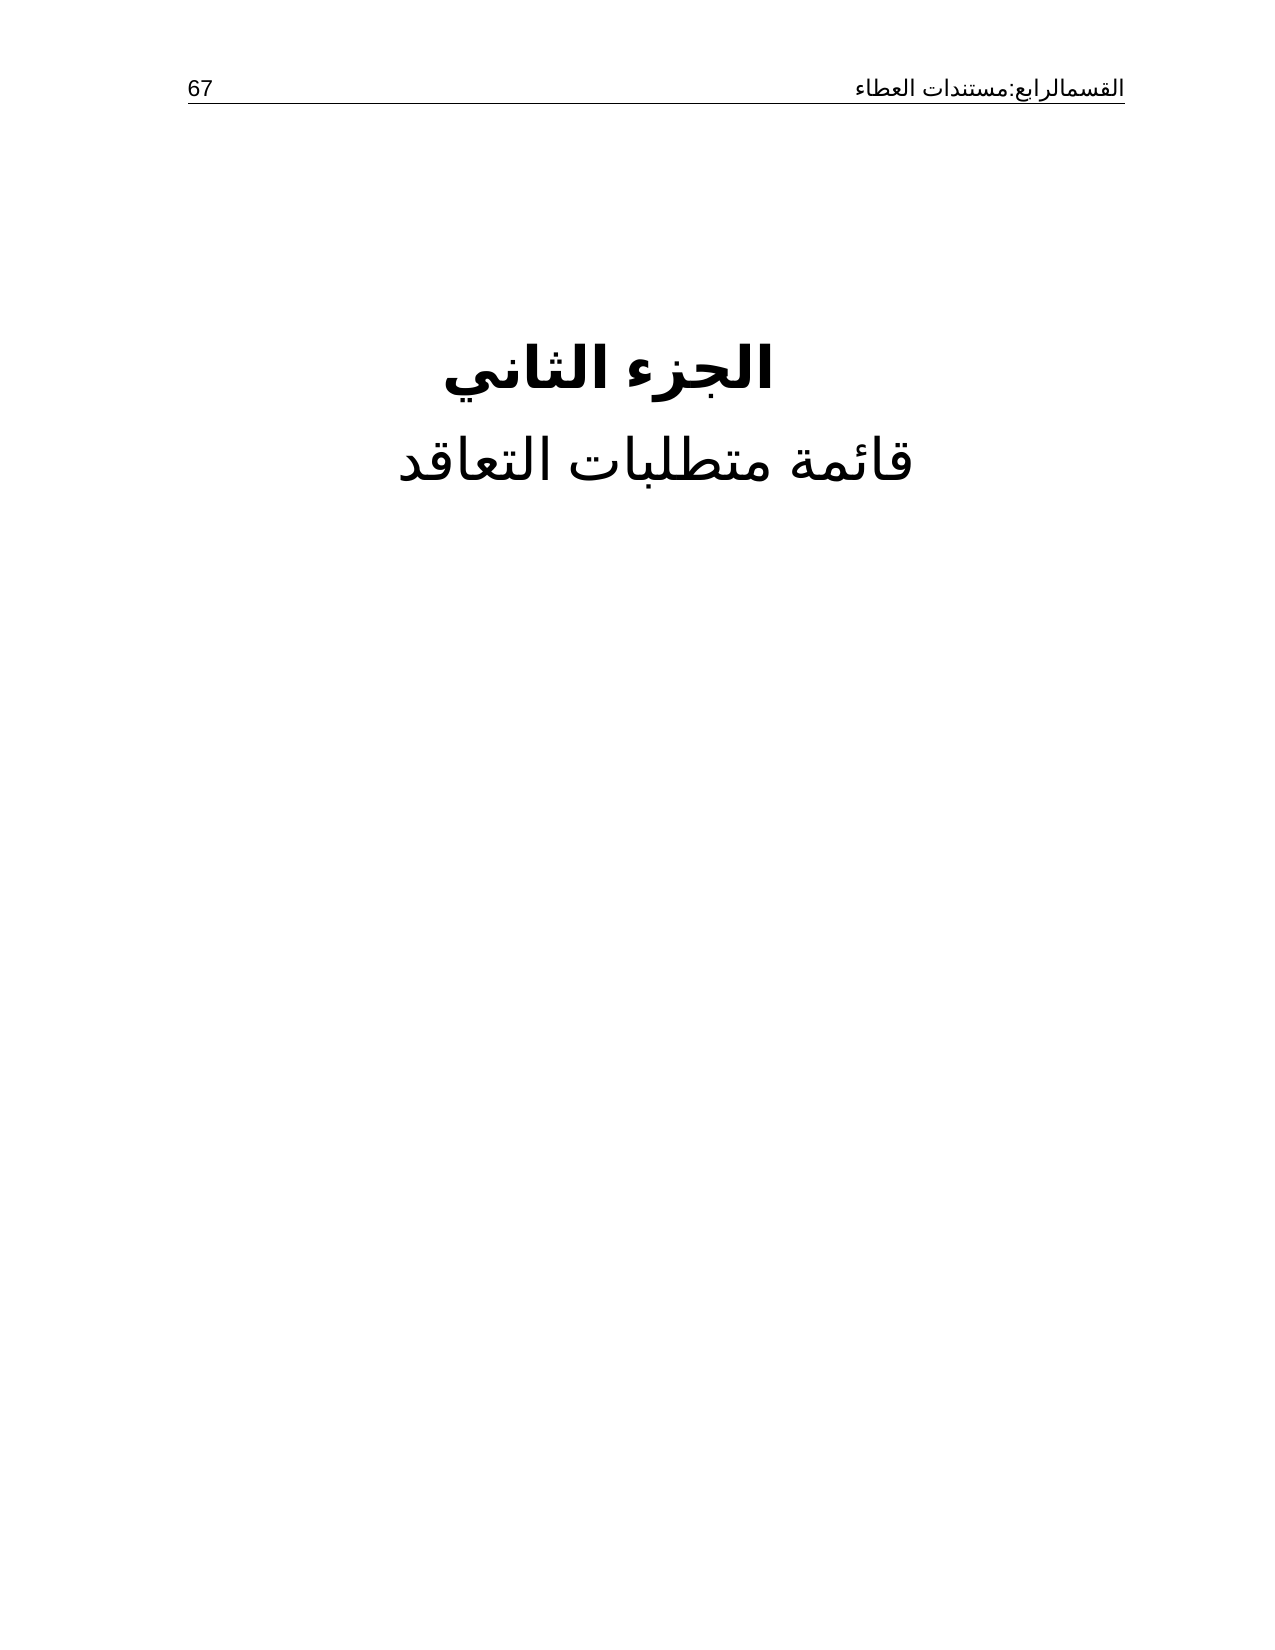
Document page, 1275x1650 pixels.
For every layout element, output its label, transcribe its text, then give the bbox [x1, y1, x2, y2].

text قائمة متطلبات التعاقد [187, 426, 1125, 493]
text الجزء الثاني [187, 334, 1125, 401]
